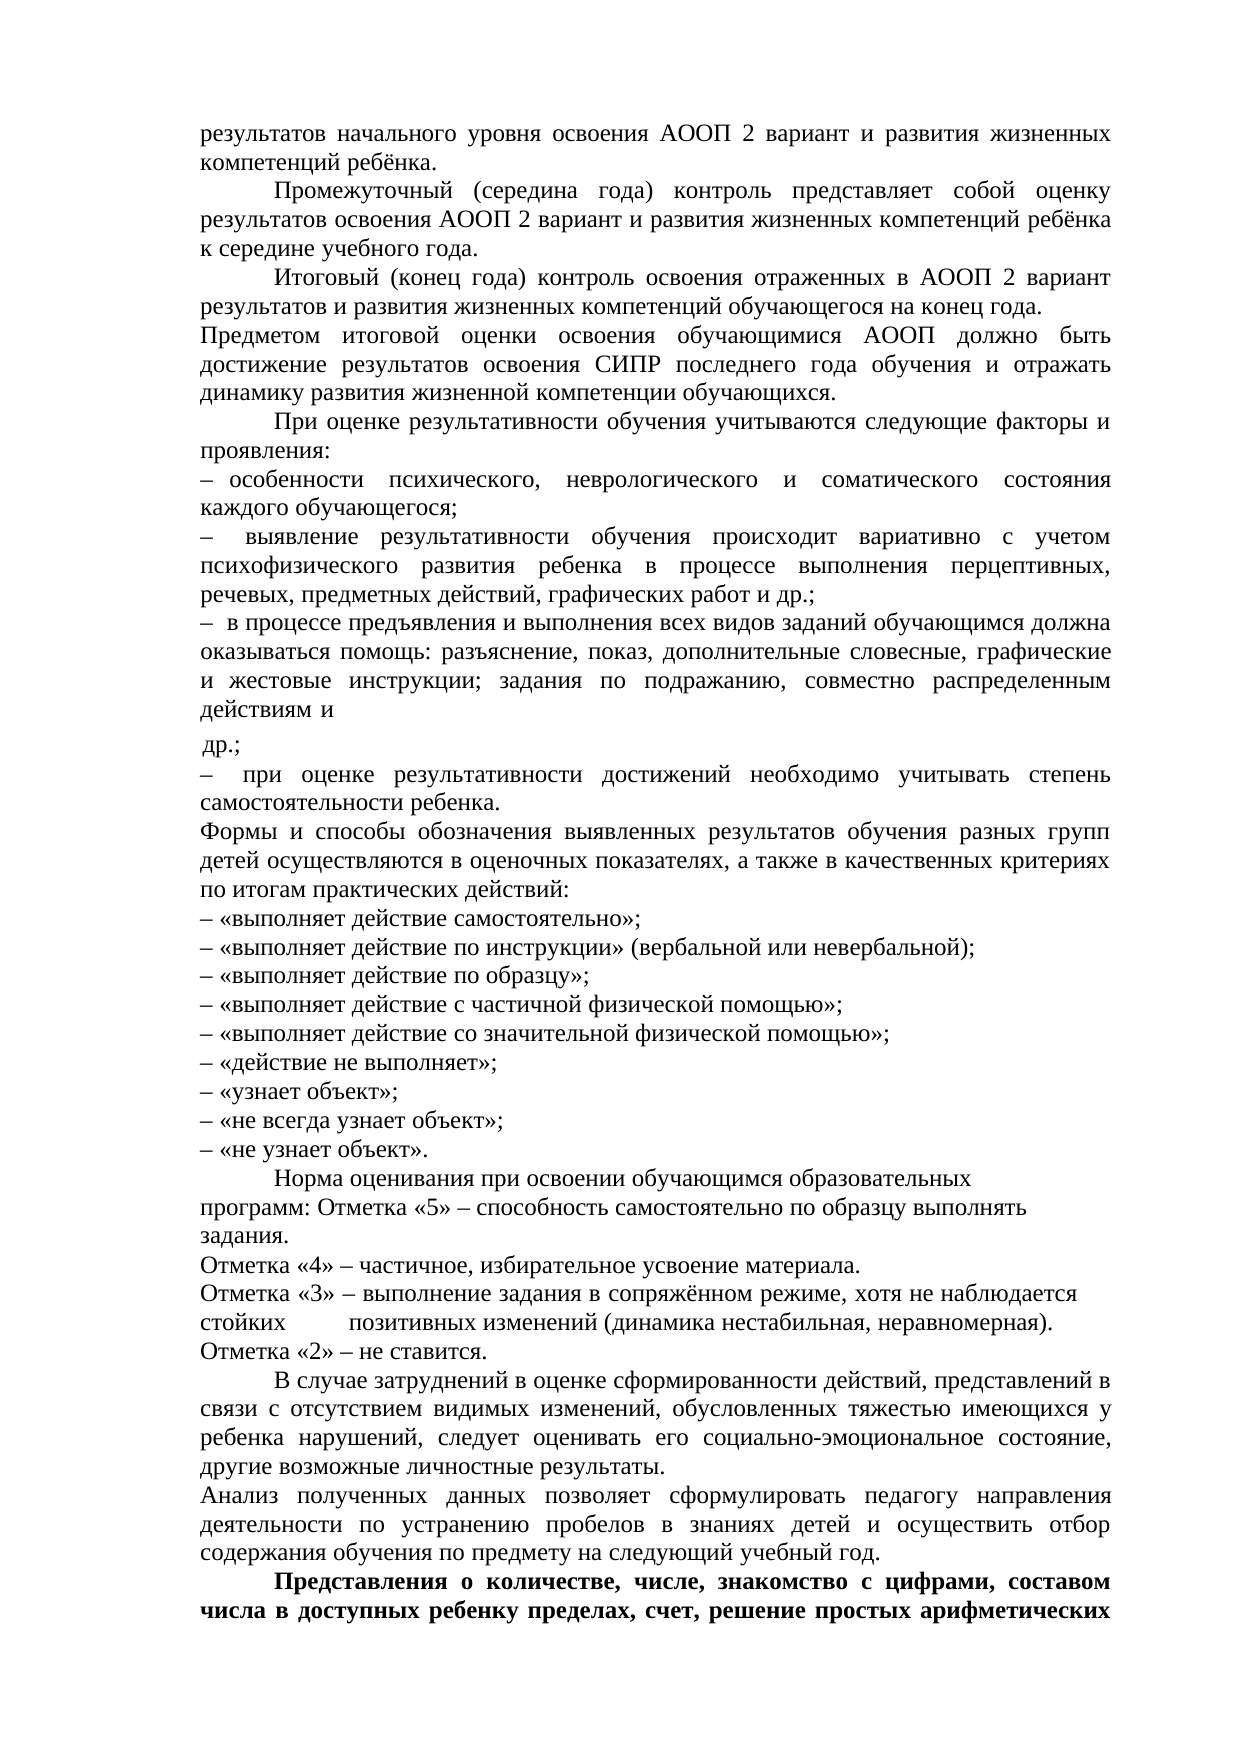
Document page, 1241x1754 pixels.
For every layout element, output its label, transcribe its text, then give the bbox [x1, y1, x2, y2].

list «не всегда узнает объект»; [200, 1105, 1152, 1134]
text Отметка «4» – частичное, избирательное усвоение материала. [200, 1250, 1152, 1278]
list «выполняет действие с частичной физической помощью»; [200, 989, 1152, 1018]
text Итоговый (конец года) контроль освоения отраженных в АООП 2 вариант результатов и развития жизненных компетенций обучающегося на конец года. [200, 262, 1111, 320]
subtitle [200, 1566, 1111, 1624]
text Норма оценивания при освоении обучающимся образовательных программ: Отметка «5» – способность самостоятельно по образцу выполнять задания. [200, 1163, 1027, 1249]
text Промежуточный (середина года) контроль представляет собой оценку результатов освоения АООП 2 вариант и развития жизненных компетенций ребёнка к середине учебного года. [200, 176, 1112, 262]
list «узнает объект»; [200, 1076, 1152, 1105]
list особенности психического, неврологического и соматического состояния каждого обучающегося; [200, 464, 1111, 521]
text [200, 118, 1112, 176]
list при оценке результативности достижений необходимо учитывать степень самостоятельности ребенка. [200, 759, 1111, 816]
text Отметка «2» – не ставится. [200, 1336, 1152, 1365]
list выявление результативности обучения происходит вариативно с учетом психофизического развития ребенка в процессе выполнения перцептивных, речевых, предметных действий, графических работ и др.; [200, 521, 1110, 607]
list «выполняет действие по инструкции» (вербальной или невербальной); [200, 932, 1152, 961]
text Анализ полученных данных позволяет сформулировать педагогу направления деятельности по устранению пробелов в знаниях детей и осуществить отбор содержания обучения по предмету на следующий учебный год. [200, 1480, 1112, 1566]
list «не узнает объект». [200, 1134, 1152, 1163]
text Формы и способы обозначения выявленных результатов обучения разных групп детей осуществляются в оценочных показателях, а также в качественных критериях по итогам практических действий: [200, 816, 1110, 903]
text Отметка «3» – выполнение задания в сопряжённом режиме, хотя не наблюдается стойких позитивных изменений (динамика нестабильная, неравномерная). [200, 1278, 1152, 1336]
text др.; [177, 729, 1152, 758]
list «выполняет действие по образцу»; [200, 961, 1152, 989]
list «действие не выполняет»; [200, 1047, 1152, 1076]
text При оценке результативности обучения учитываются следующие факторы и проявления: [200, 406, 1111, 464]
text Предметом итоговой оценки освоения обучающимися АООП должно быть достижение результатов освоения СИПР последнего года обучения и отражать динамику развития жизненной компетенции обучающихся. [200, 320, 1112, 406]
list «выполняет действие со значительной физической помощью»; [200, 1018, 1152, 1047]
list «выполняет действие самостоятельно»; [200, 903, 1152, 931]
text В случае затруднений в оценке сформированности действий, представлений в связи с отсутствием видимых изменений, обусловленных тяжестью имеющихся у ребенка нарушений, следует оценивать его социально-эмоциональное состояние, другие возможные личностные результаты. [200, 1365, 1112, 1480]
list в процессе предъявления и выполнения всех видов заданий обучающимся должна оказываться помощь: разъяснение, показ, дополнительные словесные, графические и жестовые инструкции; задания по подражанию, совместно распределенным действиям и [200, 607, 1111, 722]
